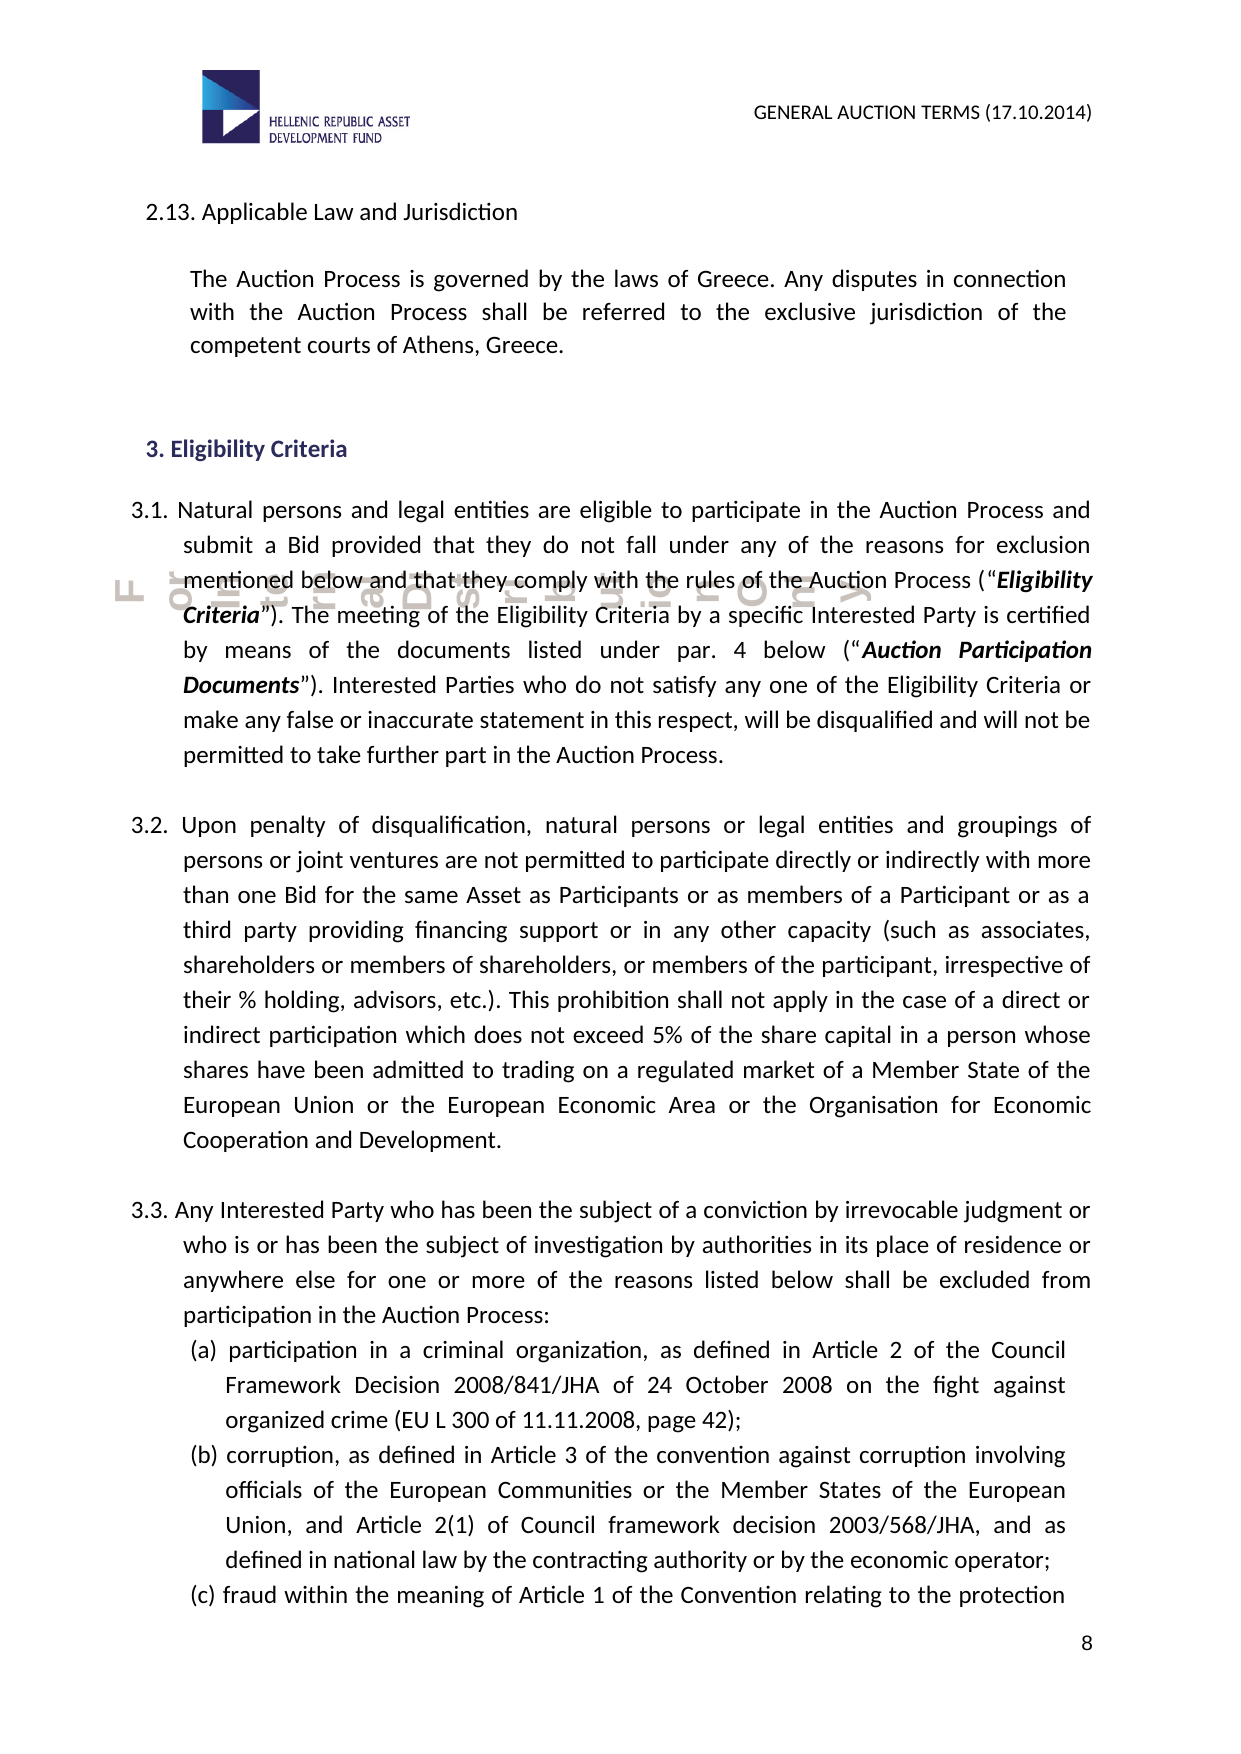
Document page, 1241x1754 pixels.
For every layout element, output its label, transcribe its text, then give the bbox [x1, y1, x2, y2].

text 2.13. Applicable Law and Jurisdiction [145, 196, 1069, 227]
picture [202, 69, 411, 144]
text (b) corruption, as defined in Article 3 of the convention against corruption involving officials of the European Communities or the Member States of the European Union, and Article 2(1) of Council framework decision 2003/568/JHA, and as defined in national law by the contracting authority or by the economic operator; [190, 1440, 1067, 1575]
text The Auction Process is governed by the laws of Greece. Any disputes in connection with the Auction Process shall be referred to the exclusive jurisdiction of the competent courts of Athens, Greece. [190, 263, 1067, 360]
text 3.3. Any Interested Party who has been the subject of a conviction by irrevocable judgment or who is or has been the subject of investigation by authorities in its place of residence or anywhere else for one or more of the reasons listed below shall be excluded from participation in the Auction Process: [131, 1195, 1092, 1330]
text (a) participation in a criminal organization, as defined in Article 2 of the Council Framework Decision 2008/841/JHA of 24 October 2008 on the fight against organized crime (EU L 300 of 11.11.2008, page 42); [190, 1335, 1067, 1435]
text 3.1. Natural persons and legal entities are eligible to participate in the Auction Process and submit a Bid provided that they do not fall under any of the reasons for exclusion mentioned below and that they comply with the rules of the Auction Process (“Eligibility Criteria”). The meeting of the Eligibility Criteria by a specific Interested Party is certified by means of the documents listed under par. 4 below (“Auction Participation Documents”). Interested Parties who do not satisfy any one of the Eligibility Criteria or make any false or inaccurate statement in this respect, will be disqualified and will not be permitted to take further part in the Auction Process. [131, 495, 1092, 770]
text 3.2. Upon penalty of disqualification, natural persons or legal entities and groupings of persons or joint ventures are not permitted to participate directly or indirectly with more than one Bid for the same Asset as Participants or as members of a Participant or as a third party providing financing support or in any other capacity (such as associates, shareholders or members of shareholders, or members of the participant, irrespective of their % holding, advisors, etc.). This prohibition shall not apply in the case of a direct or indirect participation which does not exceed 5% of the share capital in a person whose shares have been admitted to trading on a regulated market of a Member State of the European Union or the European Economic Area or the Organisation for Economic Cooperation and Development. [131, 810, 1092, 1155]
text 3. Eligibility Criteria [145, 434, 1092, 464]
